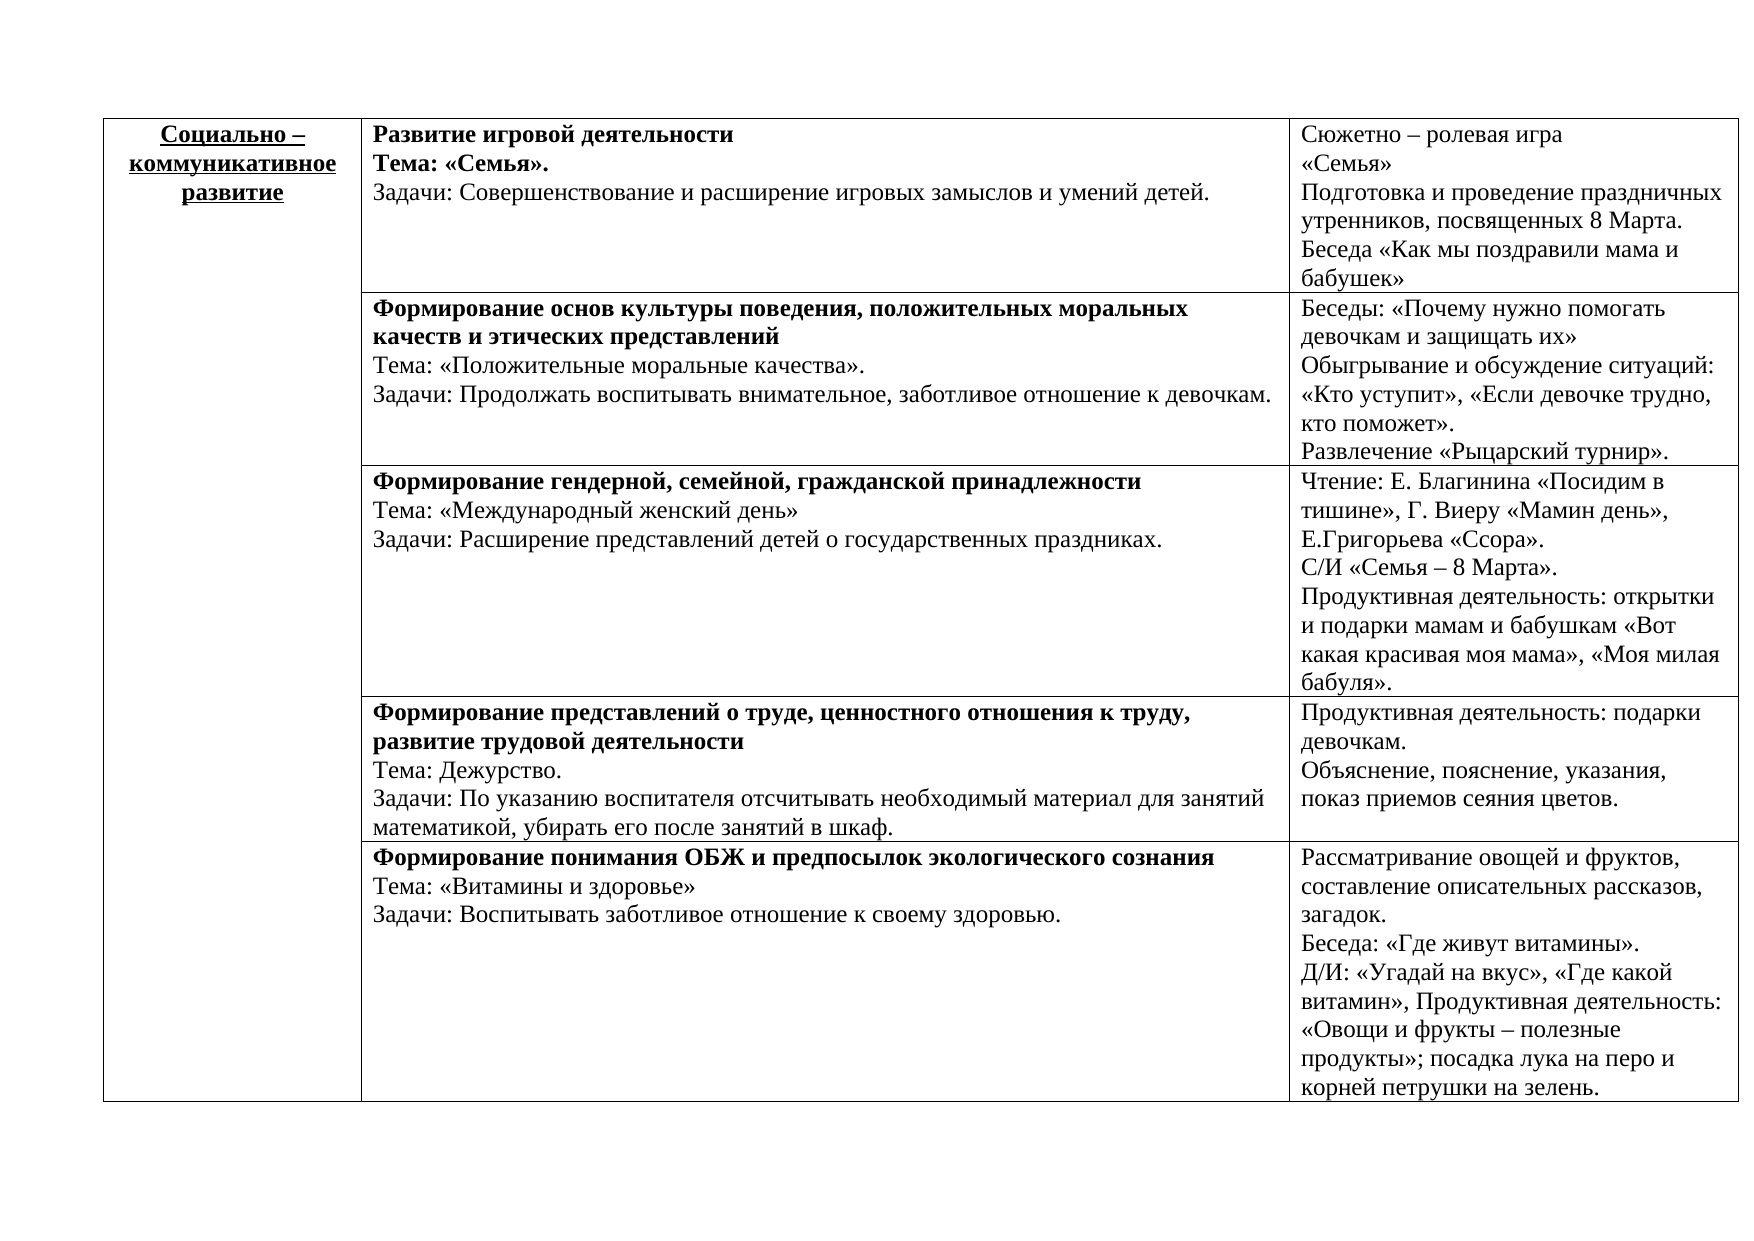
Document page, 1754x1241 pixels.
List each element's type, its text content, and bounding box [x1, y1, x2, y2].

table_cell Формирование основ культуры поведения, положительных моральных качеств и этических представлений Тема: «Положительные моральные качества». Задачи: Продолжать воспитывать внимательное, заботливое отношение к девочкам. [362, 293, 1289, 465]
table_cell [362, 842, 1289, 1101]
table_cell Формирование гендерной, семейной, гражданской принадлежности Тема: «Международный женский день» Задачи: Расширение представлений детей о государственных праздниках. [362, 466, 1289, 696]
table_cell Беседы: «Почему нужно помогать девочкам и защищать их» Обыгрывание и обсуждение ситуаций: «Кто уступит», «Если девочке трудно, кто поможет». Развлечение «Рыцарский турнир». [1290, 293, 1738, 465]
table_cell Чтение: Е. Благинина «Посидим в тишине», Г. Виеру «Мамин день», Е.Григорьева «Ссора». С/И «Семья – 8 Марта». Продуктивная деятельность: открытки и подарки мамам и бабушкам «Вот какая красивая моя мама», «Моя милая бабуля». [1290, 466, 1738, 696]
table_cell Развитие игровой деятельности Тема: «Семья». Задачи: Совершенствование и расширение игровых замыслов и умений детей. [362, 119, 1289, 292]
table_cell Социально – коммуникативное развитие [104, 119, 361, 1101]
table_cell Сюжетно – ролевая игра «Семья» Подготовка и проведение праздничных утренников, посвященных 8 Марта. Беседа «Как мы поздравили мама и бабушек» [1290, 119, 1738, 292]
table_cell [1290, 842, 1738, 1101]
table_cell Продуктивная деятельность: подарки девочкам. Объяснение, пояснение, указания, показ приемов сеяния цветов. [1290, 697, 1738, 841]
table_cell Формирование представлений о труде, ценностного отношения к труду, развитие трудовой деятельности Тема: Дежурство. Задачи: По указанию воспитателя отсчитывать необходимый материал для занятий математикой, убирать его после занятий в шкаф. [362, 697, 1289, 841]
